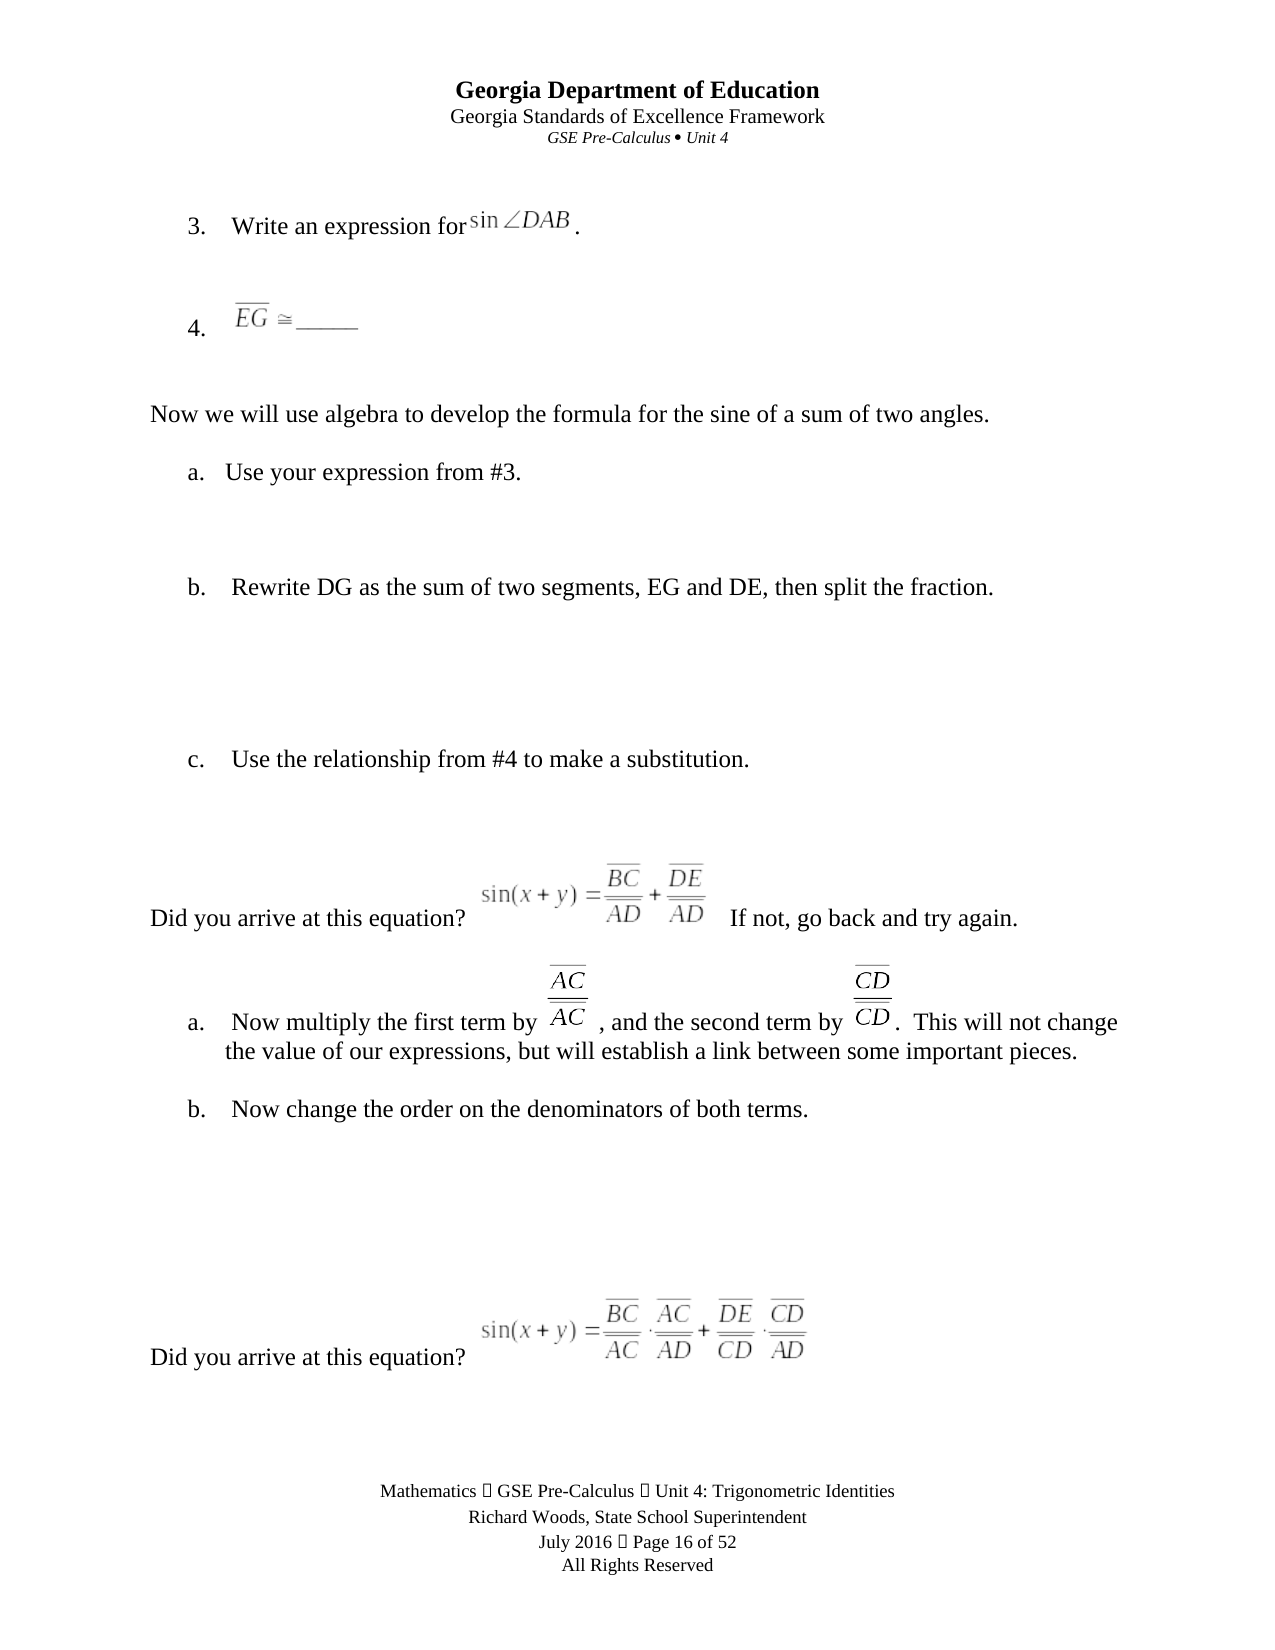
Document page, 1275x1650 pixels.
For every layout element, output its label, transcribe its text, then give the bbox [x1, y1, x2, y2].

text Did you arrive at this equation? [150, 1295, 1125, 1370]
list Use the relationship from #4 to make a substitution. [187, 744, 1125, 773]
text Now we will use algebra to develop the formula for the sine of a sum of two angles. [150, 399, 1125, 428]
list Rewrite DG as the sum of two segments, EG and DE, then split the fraction. [187, 572, 1125, 600]
list Use your expression from #3. [187, 457, 1125, 485]
list Write an expression for. [187, 204, 1125, 240]
list Now multiply the first term by , and the second term by . This will not change the value of our expressions, but will establish a link between some important pieces. [187, 961, 1125, 1065]
text Did you arrive at this equation? If not, go back and try again. [150, 859, 1125, 932]
list Now change the order on the denominators of both terms. [187, 1094, 1125, 1122]
